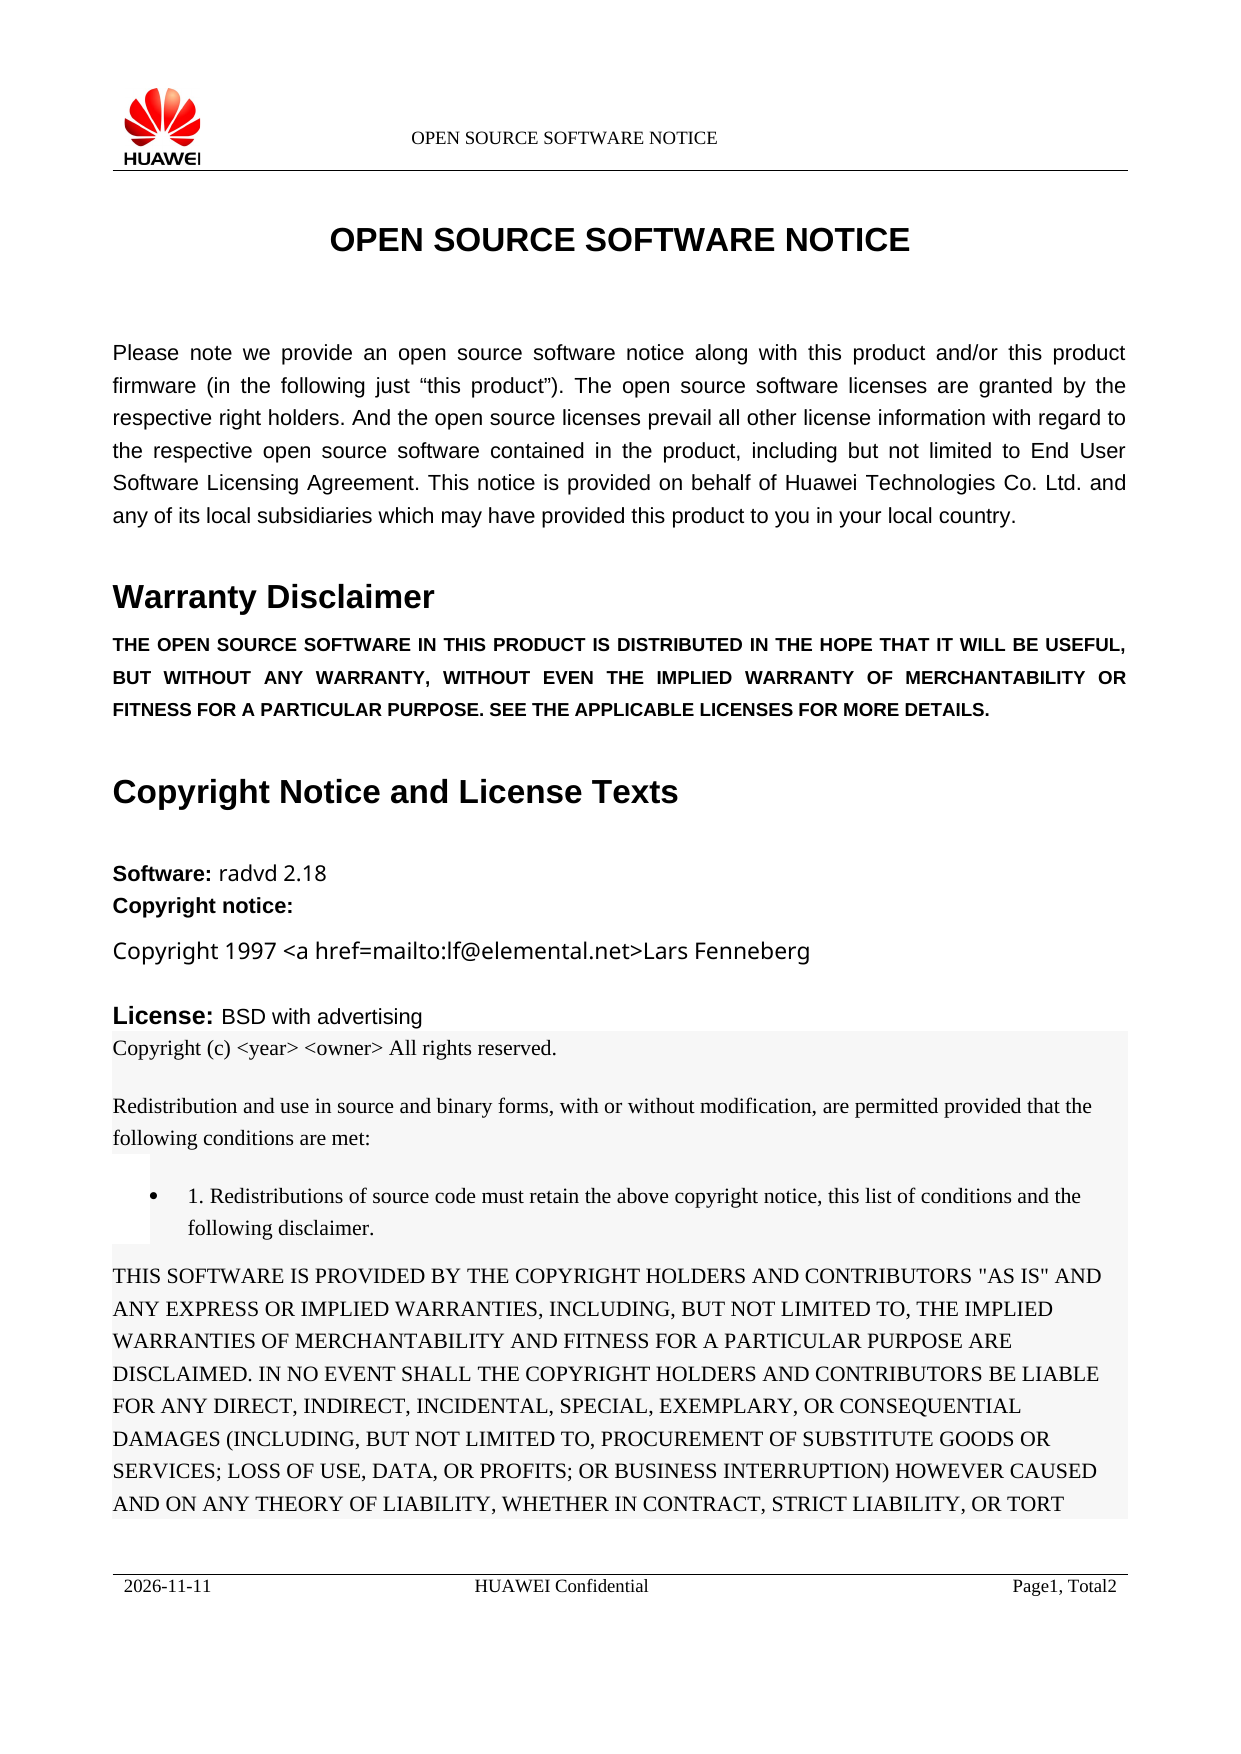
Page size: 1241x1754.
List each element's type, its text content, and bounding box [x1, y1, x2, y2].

text License: BSD with advertising [112, 999, 1128, 1031]
list 1. Redistributions of source code must retain the above copyright notice, this list of conditions and the following disclaimer. [150, 1179, 1128, 1244]
text Redistribution and use in source and binary forms, with or without modification, are permitted provided that the following conditions are met: [112, 1089, 1128, 1154]
text Warranty Disclaimer [112, 564, 1128, 629]
text The open source software in this product is distributed in the hope that it will be useful, but WITHOUT ANY WARRANTY, without even the implied warranty of MERCHANTABILITY or FITNESS FOR A PARTICULAR PURPOSE. See the applicable licenses for more details. [112, 629, 1128, 726]
text OPEN SOURCE SOFTWARE NOTICE [112, 206, 1128, 271]
text Please note we provide an open source software notice along with this product and/or this product firmware (in the following just “this product”). The open source software licenses are granted by the respective right holders. And the open source licenses prevail all other license information with regard to the respective open source software contained in the product, including but not limited to End User Software Licensing Agreement. This notice is provided on behalf of Huawei Technologies Co. Ltd. and any of its local subsidiaries which may have provided this product to you in your local country. [112, 336, 1128, 531]
picture [124, 88, 201, 165]
text Copyright notice: [112, 889, 1128, 921]
text Copyright 1997 <a href=mailto:lf@elemental.net>Lars Fenneberg [112, 934, 1128, 999]
text Copyright Notice and License Texts [112, 759, 1128, 824]
text Copyright (c) <year> <owner> All rights reserved. [112, 1031, 1128, 1064]
title Software: radvd 2.18 [112, 856, 1128, 889]
